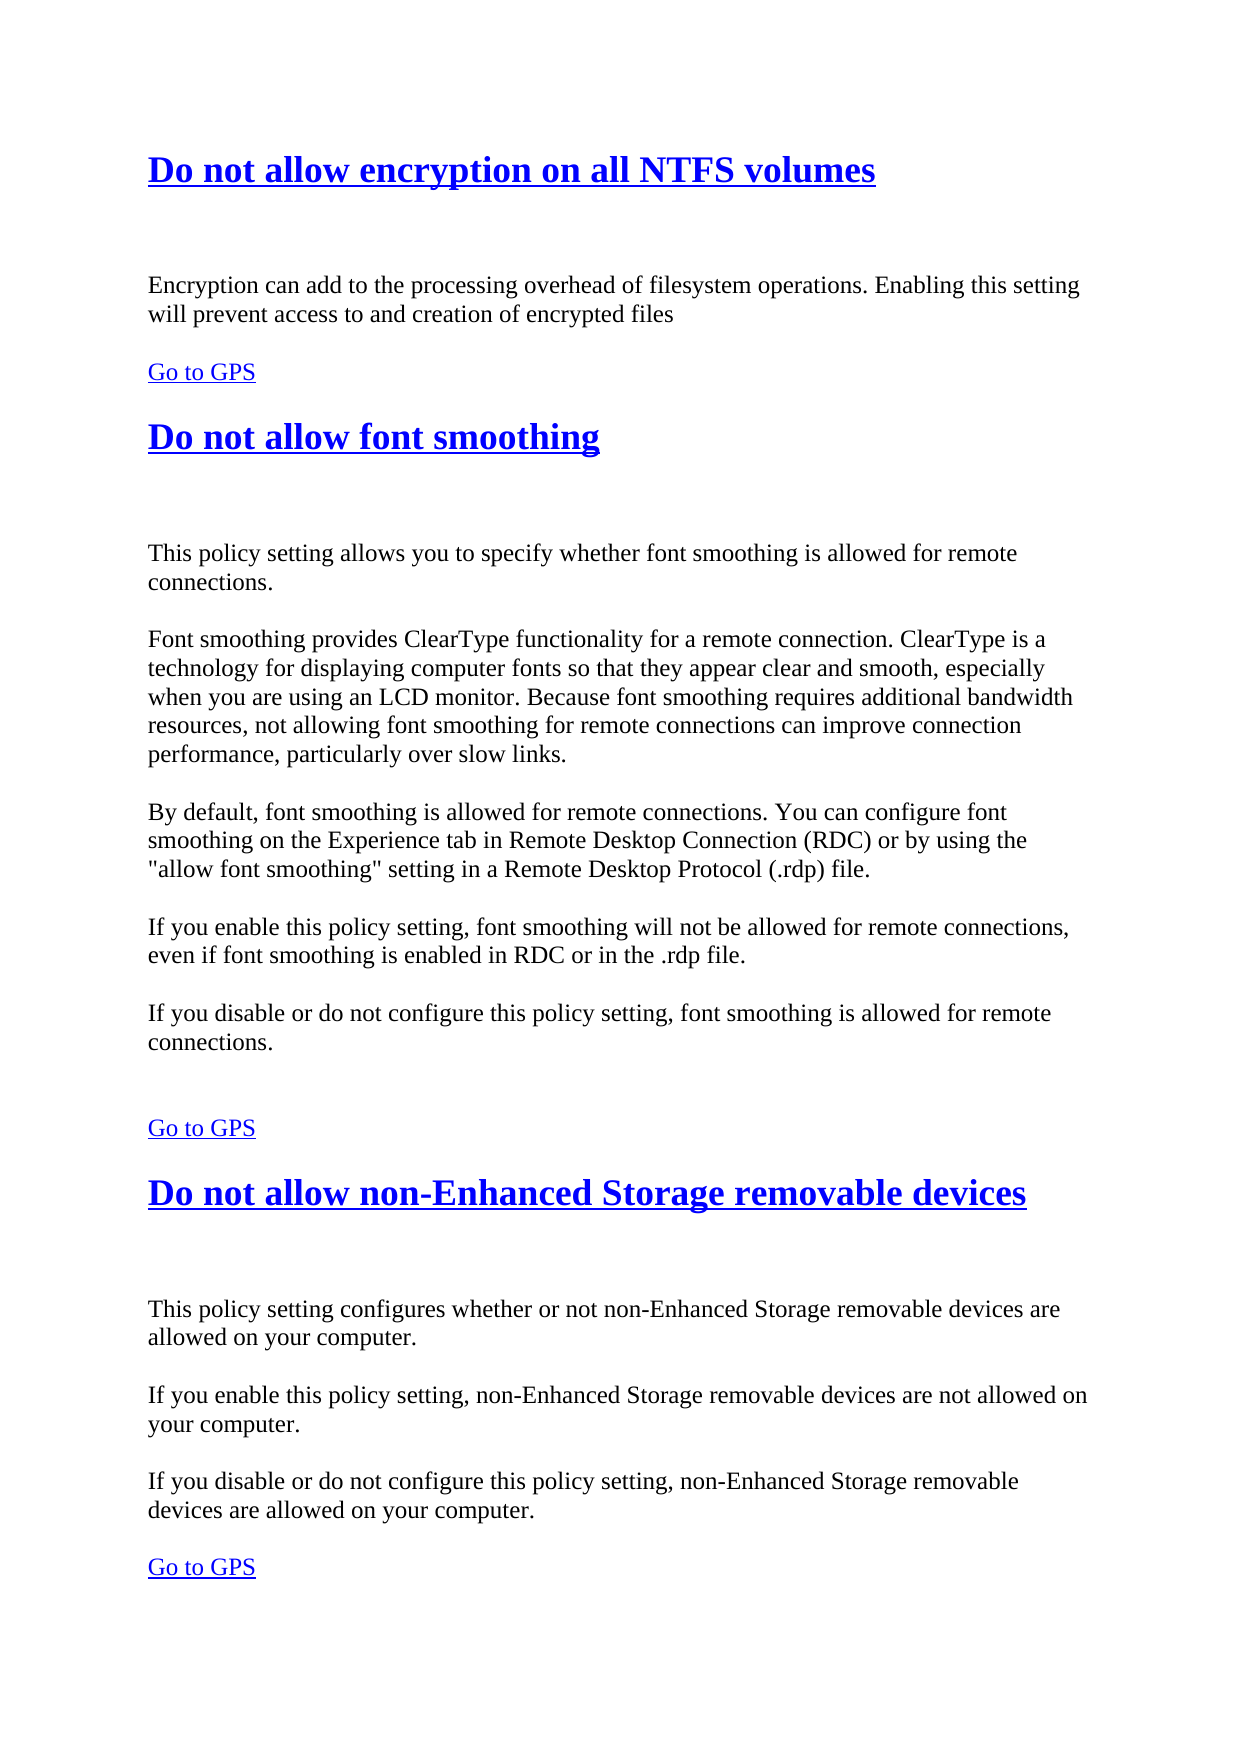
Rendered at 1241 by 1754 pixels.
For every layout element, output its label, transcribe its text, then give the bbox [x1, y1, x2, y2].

text Do not allow non-Enhanced Storage removable devices [148, 1171, 1093, 1214]
text Do not allow encryption on all NTFS volumes [148, 148, 1093, 191]
text This policy setting allows you to specify whether font smoothing is allowed for remote connections. Font smoothing provides ClearType functionality for a remote connection. ClearType is a technology for displaying computer fonts so that they appear clear and smooth, especially when you are using an LCD monitor. Because font smoothing requires additional bandwidth resources, not allowing font smoothing for remote connections can improve connection performance, particularly over slow links. By default, font smoothing is allowed for remote connections. You can configure font smoothing on the Experience tab in Remote Desktop Connection (RDC) or by using the "allow font smoothing" setting in a Remote Desktop Protocol (.rdp) file. If you enable this policy setting, font smoothing will not be allowed for remote connections, even if font smoothing is enabled in RDC or in the .rdp file. If you disable or do not configure this policy setting, font smoothing is allowed for remote connections. Go to GPS [148, 538, 1093, 1142]
text Do not allow font smoothing [148, 415, 1093, 458]
text Encryption can add to the processing overhead of filesystem operations. Enabling this setting will prevent access to and creation of encrypted files Go to GPS [148, 271, 1093, 386]
text This policy setting configures whether or not non-Enhanced Storage removable devices are allowed on your computer. If you enable this policy setting, non-Enhanced Storage removable devices are not allowed on your computer. If you disable or do not configure this policy setting, non-Enhanced Storage removable devices are allowed on your computer. Go to GPS [148, 1294, 1093, 1581]
